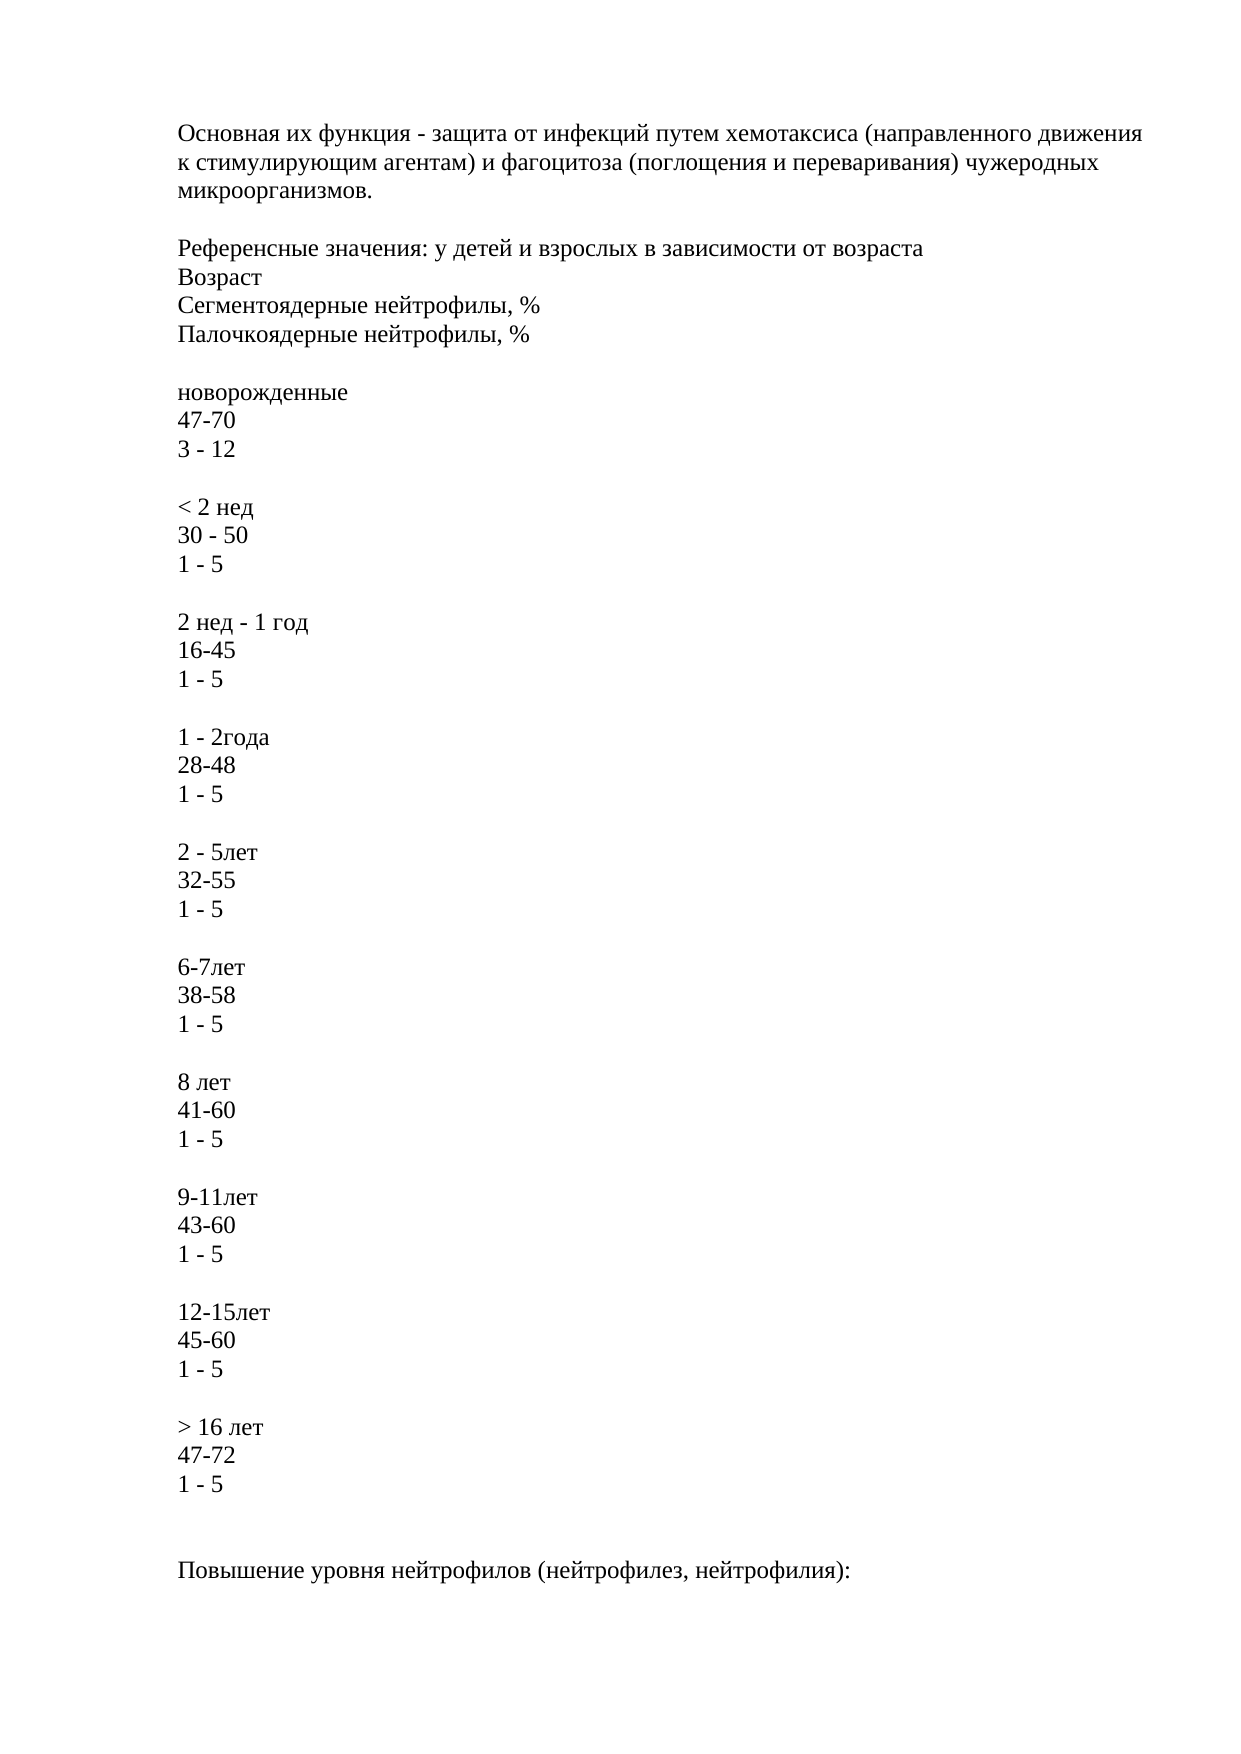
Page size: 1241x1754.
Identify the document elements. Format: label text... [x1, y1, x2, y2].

text 1 - 5 [177, 549, 1152, 578]
text 1 - 5 [177, 1239, 1152, 1268]
text 12-15лет [177, 1297, 1152, 1326]
text 30 - 50 [177, 521, 1152, 549]
text Повышение уровня нейтрофилов (нейтрофилез, нейтрофилия): [177, 1556, 1152, 1584]
text 32-55 [177, 866, 1152, 894]
text 1 - 5 [177, 894, 1152, 923]
text 1 - 5 [177, 1469, 1152, 1498]
text 1 - 2года [177, 722, 1152, 751]
text > 16 лет [177, 1412, 1152, 1441]
text 1 - 5 [177, 664, 1152, 693]
text 47-72 [177, 1441, 1152, 1469]
text 8 лет [177, 1067, 1152, 1096]
text 47-70 [177, 406, 1152, 434]
text Референсные значения: у детей и взрослых в зависимости от возраста [177, 233, 1152, 262]
text 43-60 [177, 1211, 1152, 1239]
text 1 - 5 [177, 1354, 1152, 1383]
text 41-60 [177, 1096, 1152, 1124]
text 2 - 5лет [177, 837, 1152, 866]
text 28-48 [177, 751, 1152, 779]
text Сегментоядерные нейтрофилы, % [177, 291, 1152, 319]
text 1 - 5 [177, 1124, 1152, 1153]
text 45-60 [177, 1326, 1152, 1354]
text < 2 нед [177, 492, 1152, 521]
text новорожденные [177, 377, 1152, 406]
text 6-7лет [177, 952, 1152, 981]
text 38-58 [177, 981, 1152, 1009]
text Возраст [177, 262, 1152, 291]
text 9-11лет [177, 1182, 1152, 1211]
text Палочкоядерные нейтрофилы, % [177, 319, 1152, 348]
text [177, 118, 1152, 204]
text 16-45 [177, 636, 1152, 664]
text 1 - 5 [177, 779, 1152, 808]
text 3 - 12 [177, 434, 1152, 463]
text 2 нед - 1 год [177, 607, 1152, 636]
text 1 - 5 [177, 1009, 1152, 1038]
